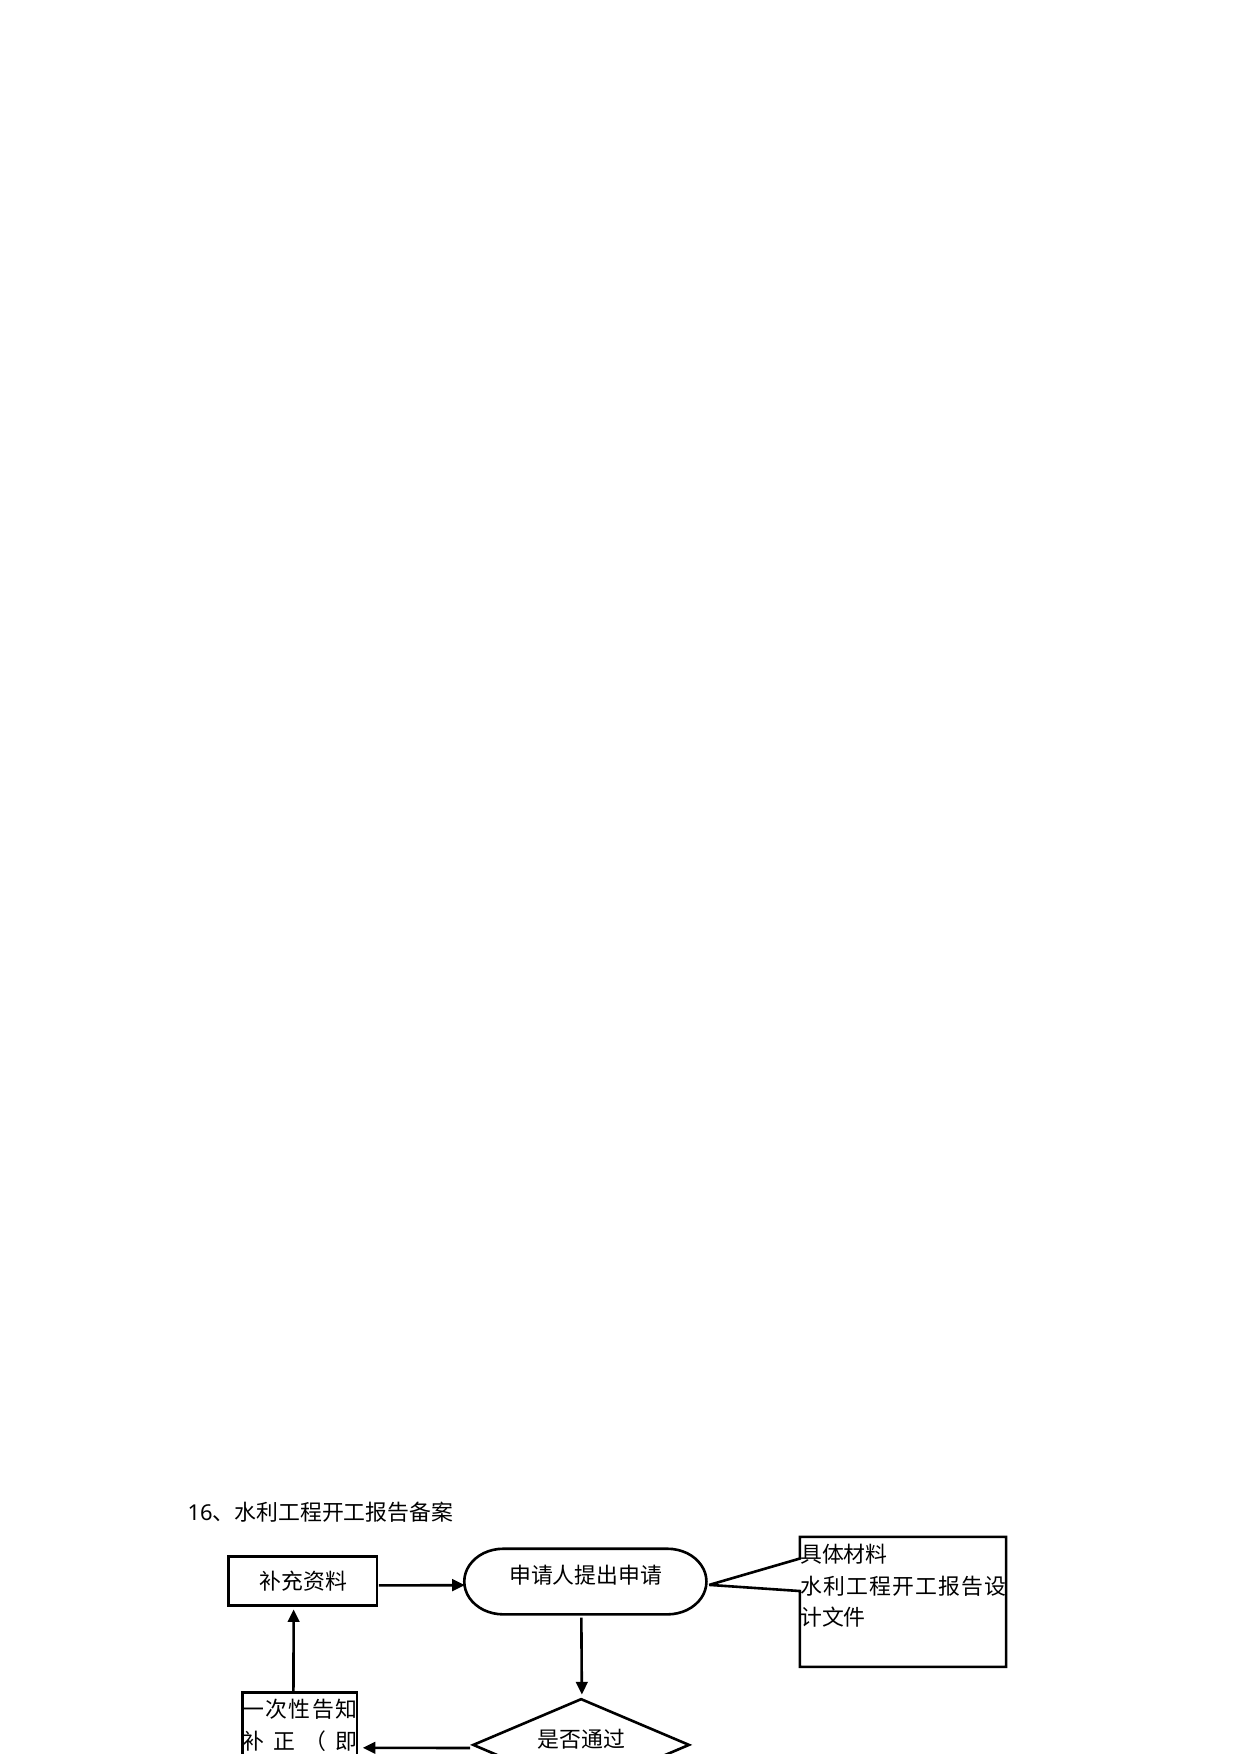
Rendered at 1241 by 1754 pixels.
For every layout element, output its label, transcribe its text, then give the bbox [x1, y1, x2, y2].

text 16、水利工程开工报告备案 [187, 1494, 1053, 1527]
